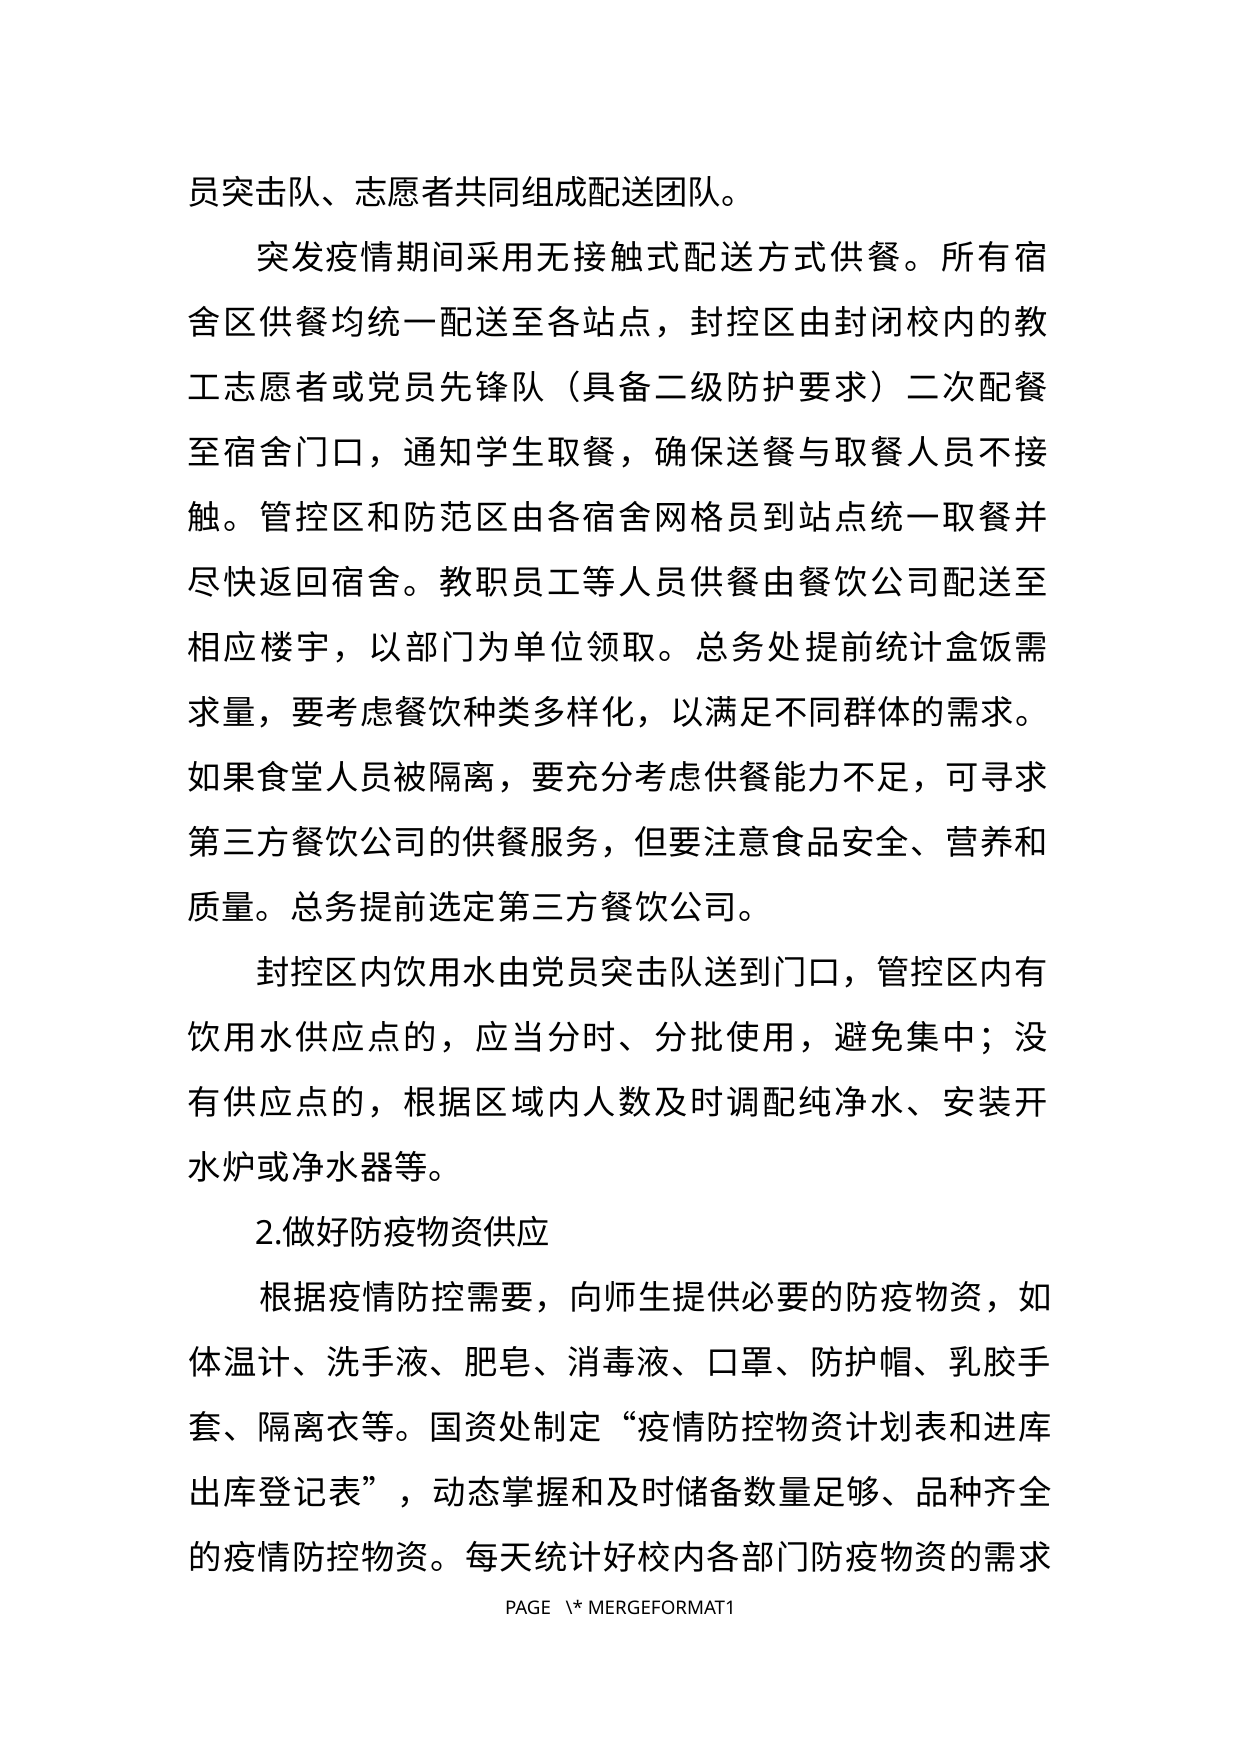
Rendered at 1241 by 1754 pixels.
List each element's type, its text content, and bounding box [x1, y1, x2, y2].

text 突发疫情期间采用无接触式配送方式供餐。所有宿舍区供餐均统一配送至各站点，封控区由封闭校内的教工志愿者或党员先锋队（具备二级防护要求）二次配餐至宿舍门口，通知学生取餐，确保送餐与取餐人员不接触。管控区和防范区由各宿舍网格员到站点统一取餐并尽快返回宿舍。教职员工等人员供餐由餐饮公司配送至相应楼宇，以部门为单位领取。总务处提前统计盒饭需求量，要考虑餐饮种类多样化，以满足不同群体的需求。如果食堂人员被隔离，要充分考虑供餐能力不足，可寻求第三方餐饮公司的供餐服务，但要注意食品安全、营养和质量。总务提前选定第三方餐饮公司。 [187, 222, 1048, 937]
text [187, 157, 1053, 222]
text 封控区内饮用水由党员突击队送到门口，管控区内有饮用水供应点的，应当分时、分批使用，避免集中；没有供应点的，根据区域内人数及时调配纯净水、安装开水炉或净水器等。 [187, 937, 1048, 1197]
text 2.做好防疫物资供应 [187, 1197, 1053, 1262]
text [189, 1262, 1052, 1587]
